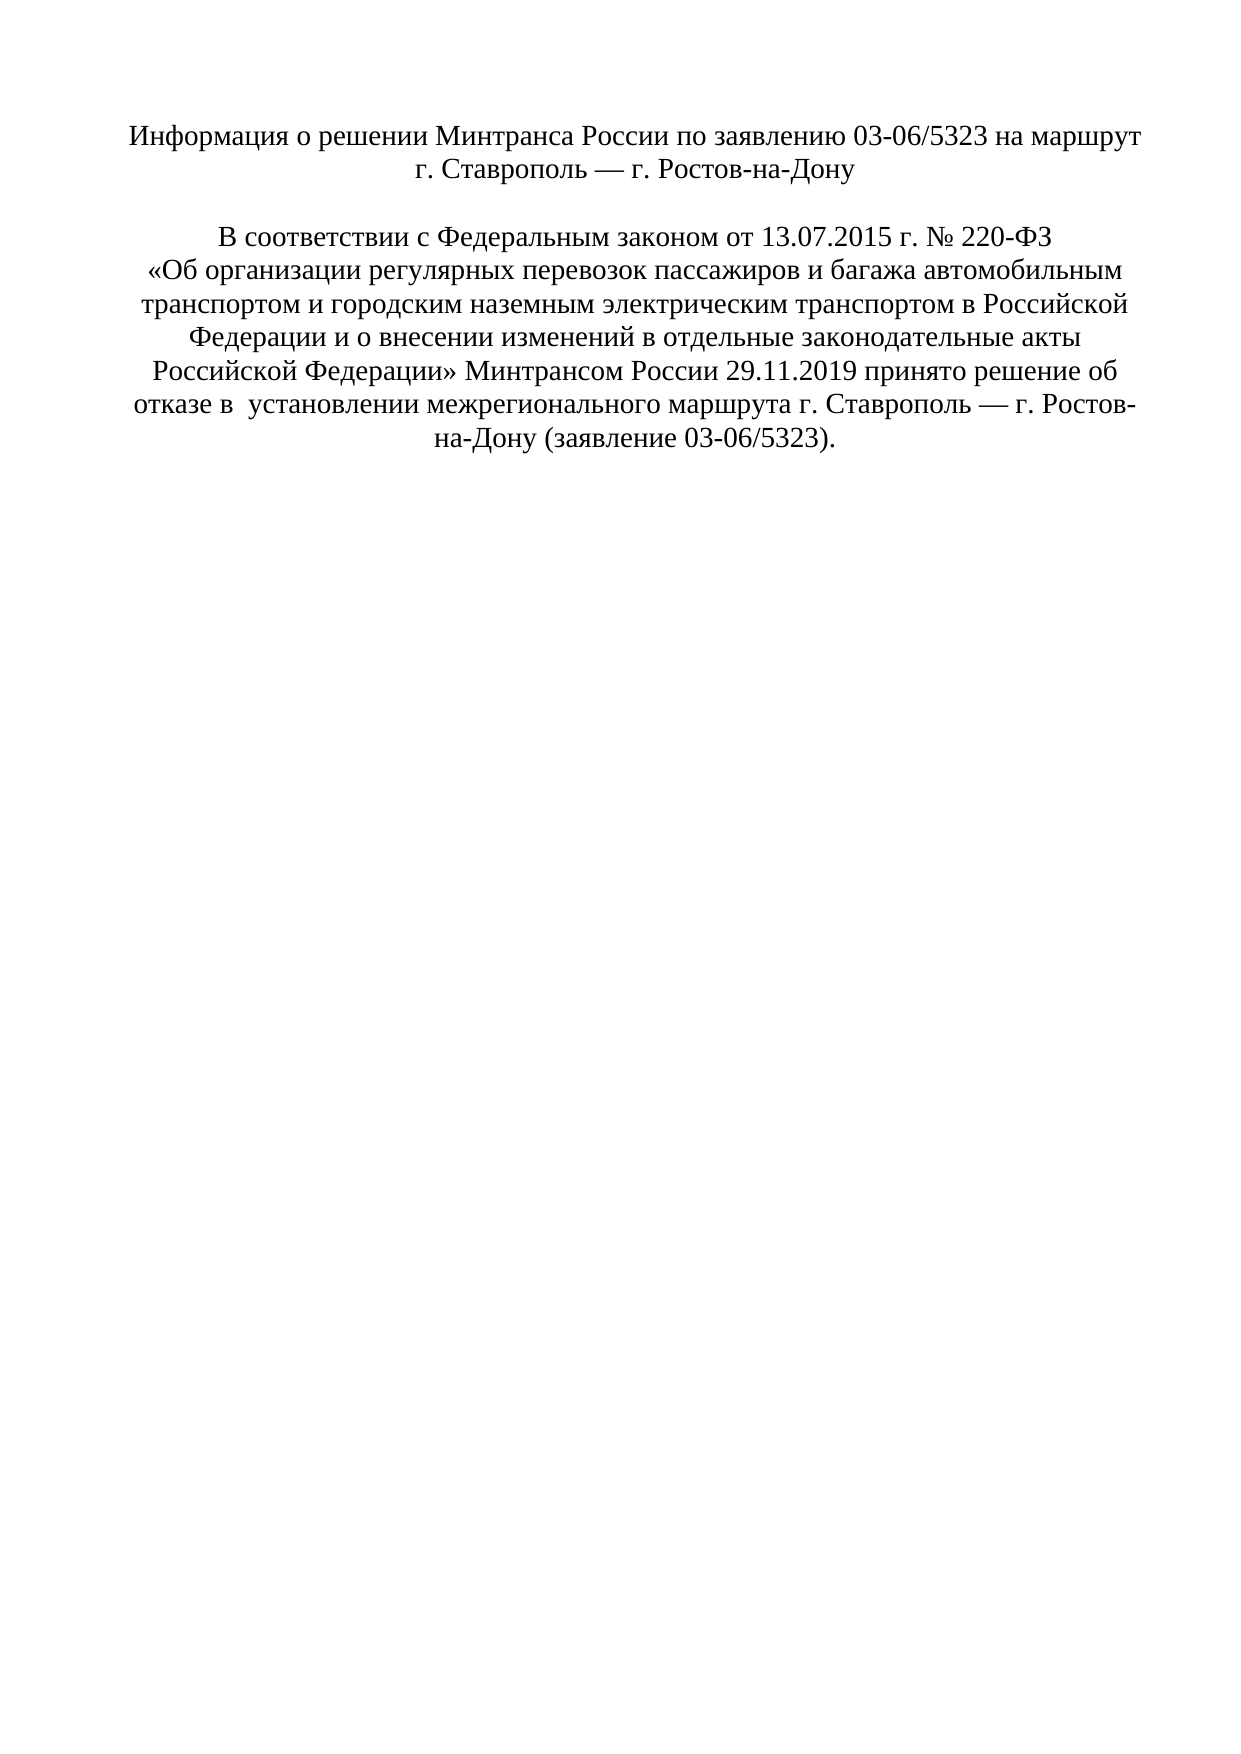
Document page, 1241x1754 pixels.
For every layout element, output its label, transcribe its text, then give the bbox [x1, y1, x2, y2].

text В соответствии с Федеральным законом от 13.07.2015 г. № 220-ФЗ «Об организации регулярных перевозок пассажиров и багажа автомобильным транспортом и городским наземным электрическим транспортом в Российской Федерации и о внесении изменений в отдельные законодательные акты Российской Федерации» Минтрансом России 29.11.2019 принято решение об отказе в установлении межрегионального маршрута г. Ставрополь — г. Ростов-на-Дону (заявление 03-06/5323). [118, 219, 1152, 453]
text Информация о решении Минтранса России по заявлению 03-06/5323 на маршрут г. Ставрополь — г. Ростов-на-Дону [118, 118, 1152, 185]
